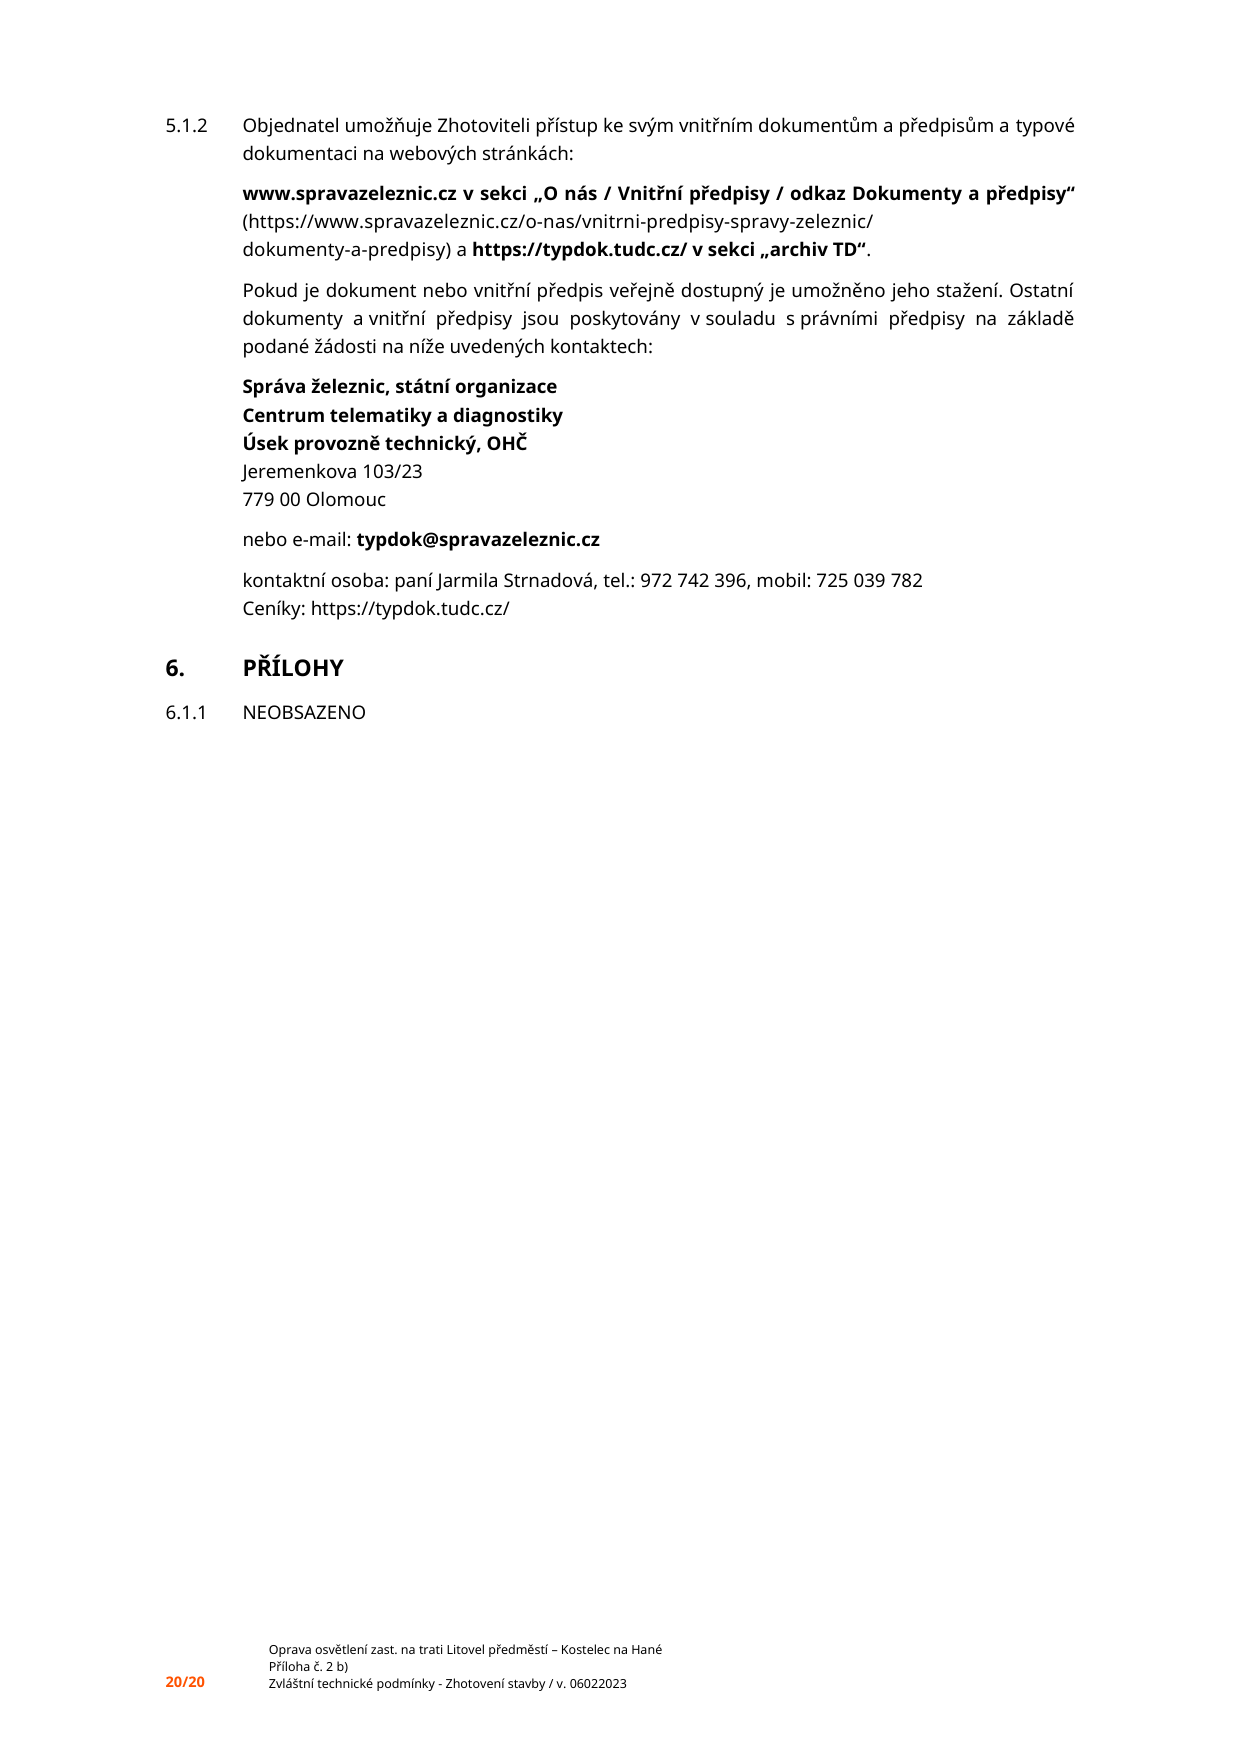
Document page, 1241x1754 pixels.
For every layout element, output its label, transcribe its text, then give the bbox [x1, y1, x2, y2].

text kontaktní osoba: paní Jarmila Strnadová, tel.: 972 742 396, mobil: 725 039 782 [242, 567, 1075, 592]
text Objednatel umožňuje Zhotoviteli přístup ke svým vnitřním dokumentům a předpisům a typové dokumentaci na webových stránkách: [165, 112, 1075, 166]
text NEOBSAZENO [165, 699, 1075, 724]
text Pokud je dokument nebo vnitřní předpis veřejně dostupný je umožněno jeho stažení. Ostatní dokumenty a vnitřní předpisy jsou poskytovány v souladu s právními předpisy na základě podané žádosti na níže uvedených kontaktech: [242, 277, 1075, 359]
text 779 00 Olomouc [242, 486, 1075, 511]
text Ceníky: https://typdok.tudc.cz/ [242, 595, 1075, 621]
text Správa železnic, státní organizace [242, 374, 1075, 399]
text Centrum telematiky a diagnostiky [242, 402, 1075, 427]
text PŘÍLOHY [165, 652, 1075, 683]
text nebo e-mail: typdok@spravazeleznic.cz [242, 526, 1075, 552]
text Úsek provozně technický, OHČ [242, 430, 1075, 455]
text Jeremenkova 103/23 [242, 458, 1075, 483]
text www.spravazeleznic.cz v sekci „O nás / Vnitřní předpisy / odkaz Dokumenty a předpisy“ (https://www.spravazeleznic.cz/o-nas/vnitrni-predpisy-spravy-zeleznic/ dokumenty-a-predpisy) a https://typdok.tudc.cz/ v sekci „archiv TD“. [242, 181, 1075, 262]
